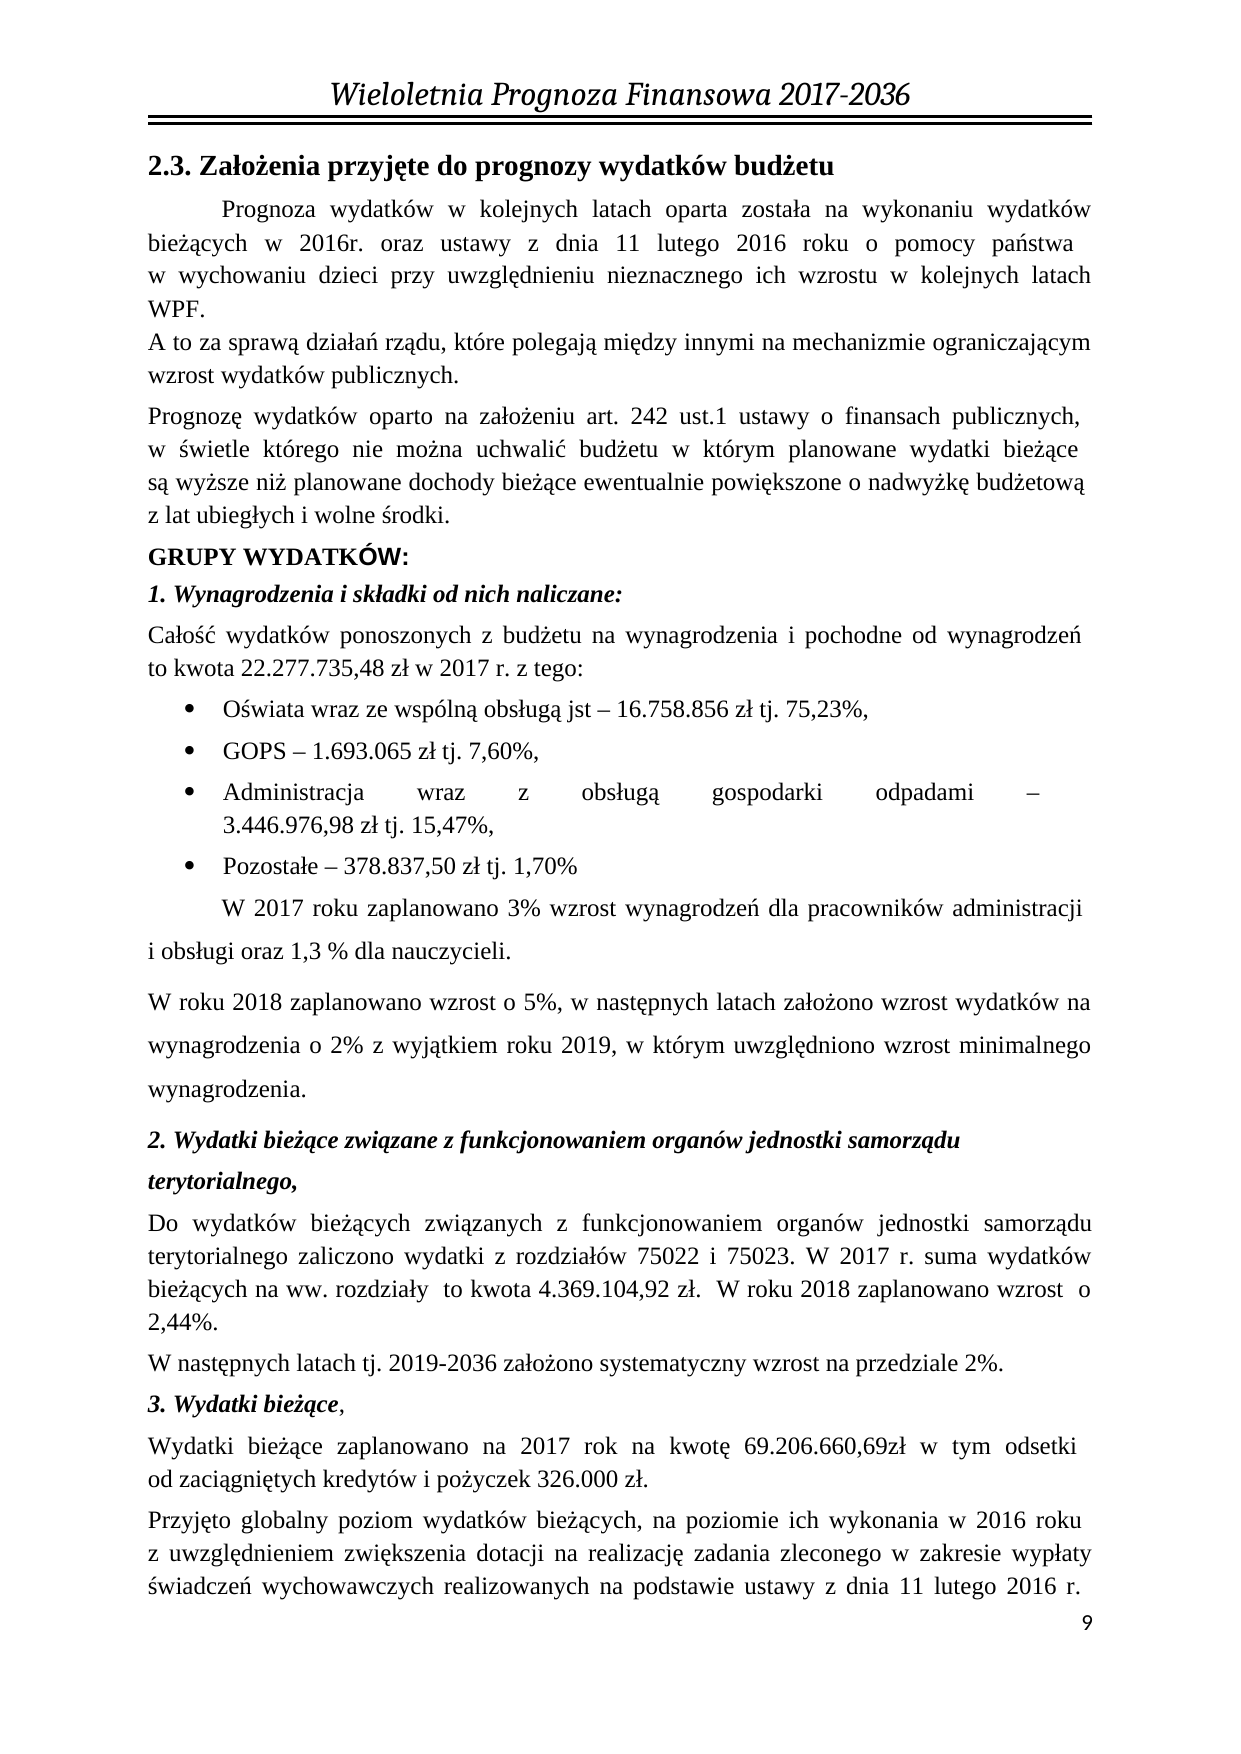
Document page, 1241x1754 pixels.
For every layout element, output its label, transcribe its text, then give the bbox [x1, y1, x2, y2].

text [148, 1505, 1092, 1600]
text W 2017 roku zaplanowano 3% wzrost wynagrodzeń dla pracowników administracji i obsługi oraz 1,3 % dla nauczycieli. [148, 893, 1092, 965]
text W następnych latach tj. 2019-2036 założono systematyczny wzrost na przedziale 2%. [148, 1348, 1092, 1377]
text Całość wydatków ponoszonych z budżetu na wynagrodzenia i pochodne od wynagrodzeń to kwota 22.277.735,48 zł w 2017 r. z tego: [148, 620, 1092, 682]
list Pozostałe – 378.837,50 zł tj. 1,70% [185, 851, 1092, 880]
text Prognoza wydatków w kolejnych latach oparta została na wykonaniu wydatków bieżących w 2016r. oraz ustawy z dnia 11 lutego 2016 roku o pomocy państwa w wychowaniu dzieci przy uwzględnieniu nieznacznego ich wzrostu w kolejnych latach WPF. A to za sprawą działań rządu, które polegają między innymi na mechanizmie ograniczającym wzrost wydatków publicznych. [148, 194, 1092, 388]
text Wydatki bieżące zaplanowano na 2017 rok na kwotę 69.206.660,69zł w tym odsetki od zaciągniętych kredytów i pożyczek 326.000 zł. [148, 1431, 1092, 1493]
text 1. Wynagrodzenia i składki od nich naliczane: [148, 579, 1092, 607]
list Oświata wraz ze wspólną obsługą jst – 16.758.856 zł tj. 75,23%, [185, 694, 1092, 723]
text 3. Wydatki bieżące, [148, 1389, 1092, 1418]
text Do wydatków bieżących związanych z funkcjonowaniem organów jednostki samorządu terytorialnego zaliczono wydatki z rozdziałów 75022 i 75023. W 2017 r. suma wydatków bieżących na ww. rozdziały to kwota 4.369.104,92 zł. W roku 2018 zaplanowano wzrost o 2,44%. [148, 1208, 1092, 1336]
list GOPS – 1.693.065 zł tj. 7,60%, [185, 736, 1092, 764]
text terytorialnego, [148, 1166, 1092, 1195]
text GRUPY WYDATKÓW: [148, 541, 1092, 570]
text 2. Wydatki bieżące związane z funkcjonowaniem organów jednostki samorządu [148, 1125, 1092, 1154]
list Administracja wraz z obsługą gospodarki odpadami – 3.446.976,98 zł tj. 15,47%, [185, 777, 1092, 839]
text Prognozę wydatków oparto na założeniu art. 242 ust.1 ustawy o finansach publicznych, w świetle którego nie można uchwalić budżetu w którym planowane wydatki bieżące są wyższe niż planowane dochody bieżące ewentualnie powiększone o nadwyżkę budżetową z lat ubiegłych i wolne środki. [148, 401, 1092, 529]
text 2.3. Założenia przyjęte do prognozy wydatków budżetu [148, 148, 1092, 181]
text W roku 2018 zaplanowano wzrost o 5%, w następnych latach założono wzrost wydatków na wynagrodzenia o 2% z wyjątkiem roku 2019, w którym uwzględniono wzrost minimalnego wynagrodzenia. [148, 987, 1092, 1102]
